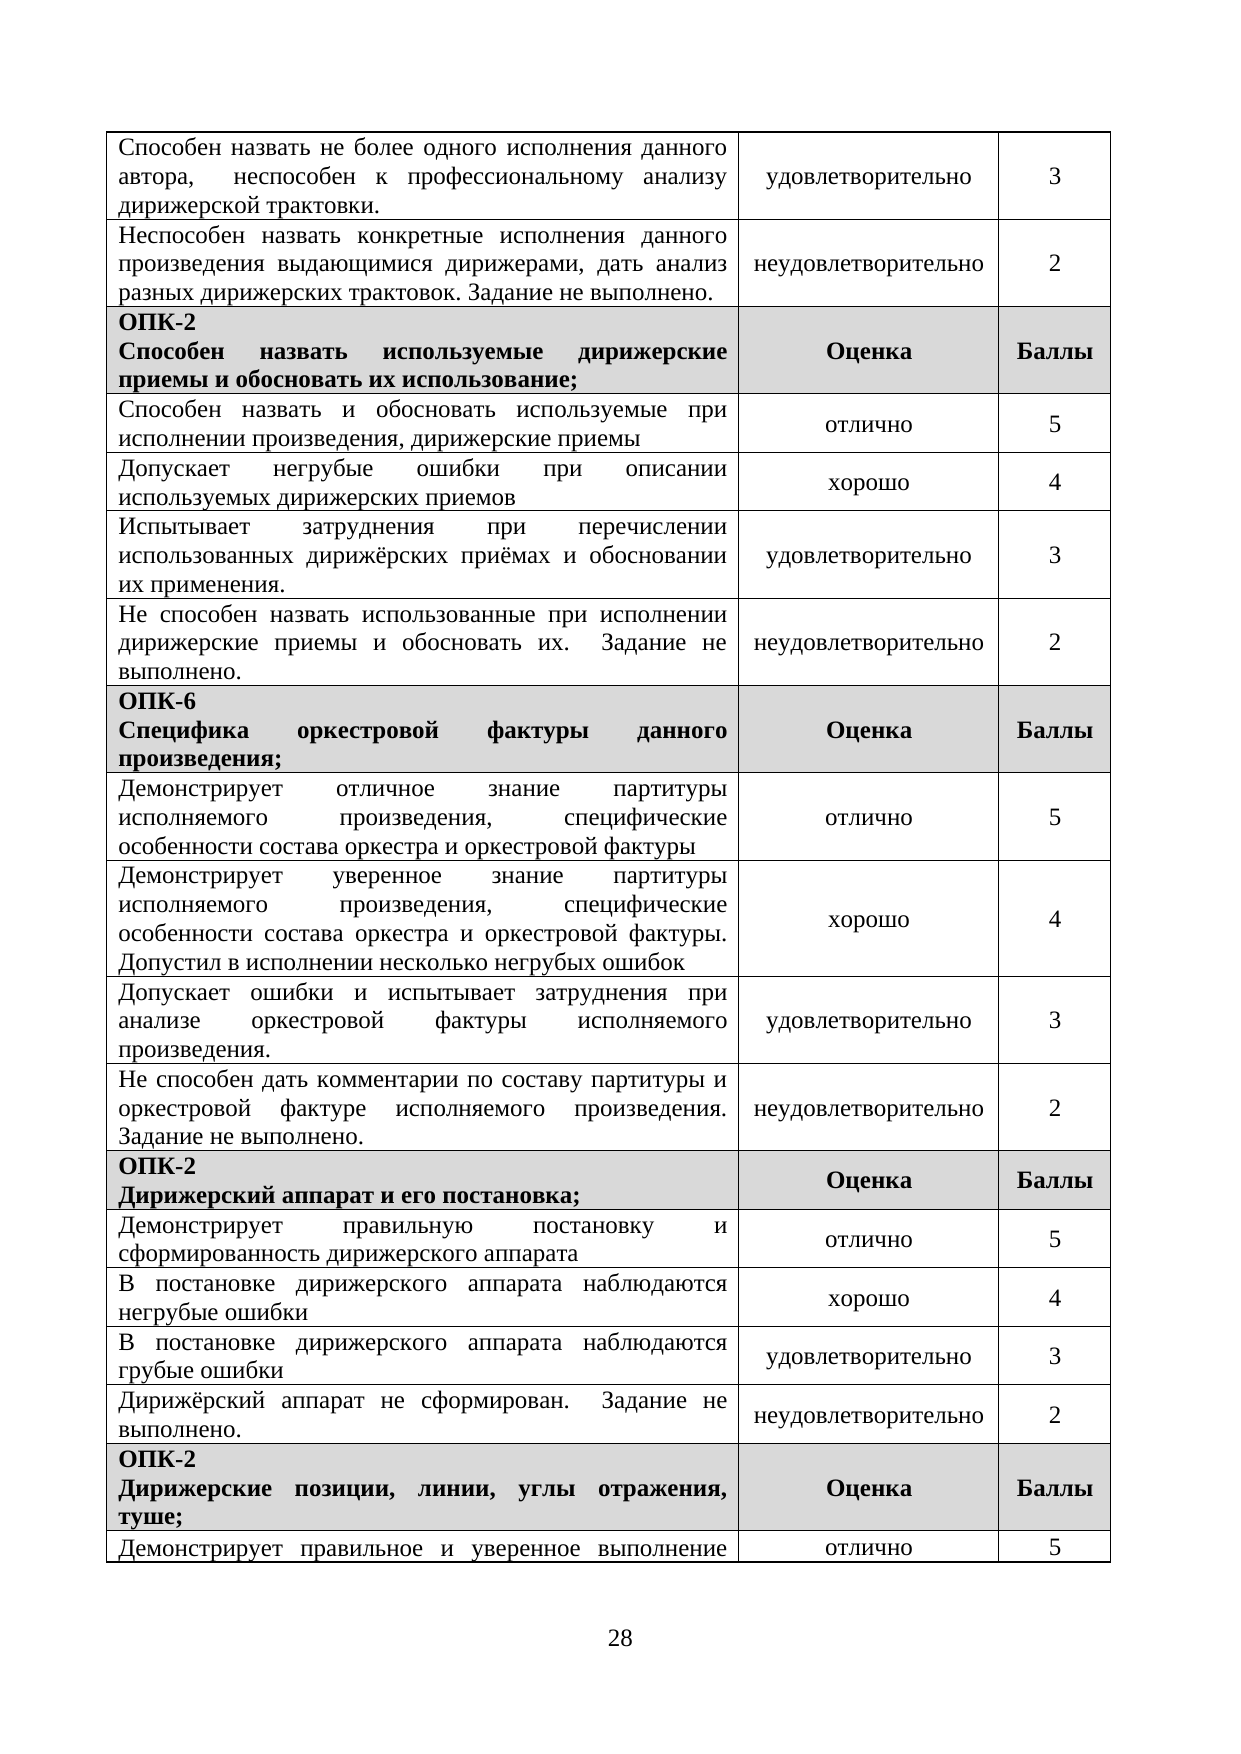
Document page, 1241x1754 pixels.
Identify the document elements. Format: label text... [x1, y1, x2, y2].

table_cell Способен назвать не более одного исполнения данного автора, неспособен к профессиональному анализу дирижерской трактовки. [107, 133, 738, 219]
table_cell Оценка [739, 686, 998, 772]
table_cell Демонстрирует отличное знание партитуры исполняемого произведения, специфические особенности состава оркестра и оркестровой фактуры [107, 773, 738, 859]
table_cell В постановке дирижерского аппарата наблюдаются негрубые ошибки [107, 1268, 738, 1326]
table_cell хорошо [739, 861, 998, 976]
table_cell хорошо [739, 453, 998, 510]
table_cell ОПК-2 Дирижерский аппарат и его постановка; [107, 1151, 738, 1209]
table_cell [107, 1531, 738, 1561]
table_cell неудовлетворительно [739, 599, 998, 685]
table_cell отлично [739, 773, 998, 859]
table_cell 5 [999, 773, 1110, 859]
table_cell Баллы [999, 1444, 1110, 1530]
table_cell В постановке дирижерского аппарата наблюдаются грубые ошибки [107, 1327, 738, 1384]
table_cell хорошо [739, 1268, 998, 1326]
table_cell 2 [999, 220, 1110, 306]
table_cell неудовлетворительно [739, 1385, 998, 1443]
table_cell удовлетворительно [739, 977, 998, 1063]
table_cell Способен назвать и обосновать используемые при исполнении произведения, дирижерские приемы [107, 394, 738, 452]
table_cell Баллы [999, 1151, 1110, 1209]
table_cell Баллы [999, 686, 1110, 772]
table_cell отлично [739, 394, 998, 452]
table_cell удовлетворительно [739, 133, 998, 219]
table_cell Испытывает затруднения при перечислении использованных дирижёрских приёмах и обосновании их применения. [107, 511, 738, 598]
table_cell неудовлетворительно [739, 1064, 998, 1150]
table_cell 4 [999, 1268, 1110, 1326]
table_cell неудовлетворительно [739, 220, 998, 306]
table_cell Баллы [999, 307, 1110, 393]
table_cell отлично [739, 1210, 998, 1267]
table_cell Оценка [739, 307, 998, 393]
table_cell Допускает негрубые ошибки при описании используемых дирижерских приемов [107, 453, 738, 510]
table_cell Допускает ошибки и испытывает затруднения при анализе оркестровой фактуры исполняемого произведения. [107, 977, 738, 1063]
table_cell ОПК-6 Специфика оркестровой фактуры данного произведения; [107, 686, 738, 772]
table_cell 4 [999, 453, 1110, 510]
table_cell 4 [999, 861, 1110, 976]
table_cell 3 [999, 511, 1110, 598]
table_cell 2 [999, 1064, 1110, 1150]
table_cell Оценка [739, 1151, 998, 1209]
table_cell Дирижёрский аппарат не сформирован. Задание не выполнено. [107, 1385, 738, 1443]
table_cell 3 [999, 1327, 1110, 1384]
table_cell 2 [999, 599, 1110, 685]
table_cell удовлетворительно [739, 511, 998, 598]
table_cell ОПК-2 Дирижерские позиции, линии, углы отражения, туше; [107, 1444, 738, 1530]
table_cell Оценка [739, 1444, 998, 1530]
table_cell удовлетворительно [739, 1327, 998, 1384]
table_cell Демонстрирует уверенное знание партитуры исполняемого произведения, специфические особенности состава оркестра и оркестровой фактуры. Допустил в исполнении несколько негрубых ошибок [107, 861, 738, 976]
table_cell Не способен дать комментарии по составу партитуры и оркестровой фактуре исполняемого произведения. Задание не выполнено. [107, 1064, 738, 1150]
table_cell отлично [739, 1531, 998, 1561]
table_cell 3 [999, 133, 1110, 219]
table_cell Не способен назвать использованные при исполнении дирижерские приемы и обосновать их. Задание не выполнено. [107, 599, 738, 685]
table_cell 2 [999, 1385, 1110, 1443]
table_cell 3 [999, 977, 1110, 1063]
table_cell Демонстрирует правильную постановку и сформированность дирижерского аппарата [107, 1210, 738, 1267]
table_cell 5 [999, 1210, 1110, 1267]
table_cell 5 [999, 1531, 1110, 1561]
table_cell 5 [999, 394, 1110, 452]
table_cell ОПК-2 Способен назвать используемые дирижерские приемы и обосновать их использование; [107, 307, 738, 393]
table_cell Неспособен назвать конкретные исполнения данного произведения выдающимися дирижерами, дать анализ разных дирижерских трактовок. Задание не выполнено. [107, 220, 738, 306]
